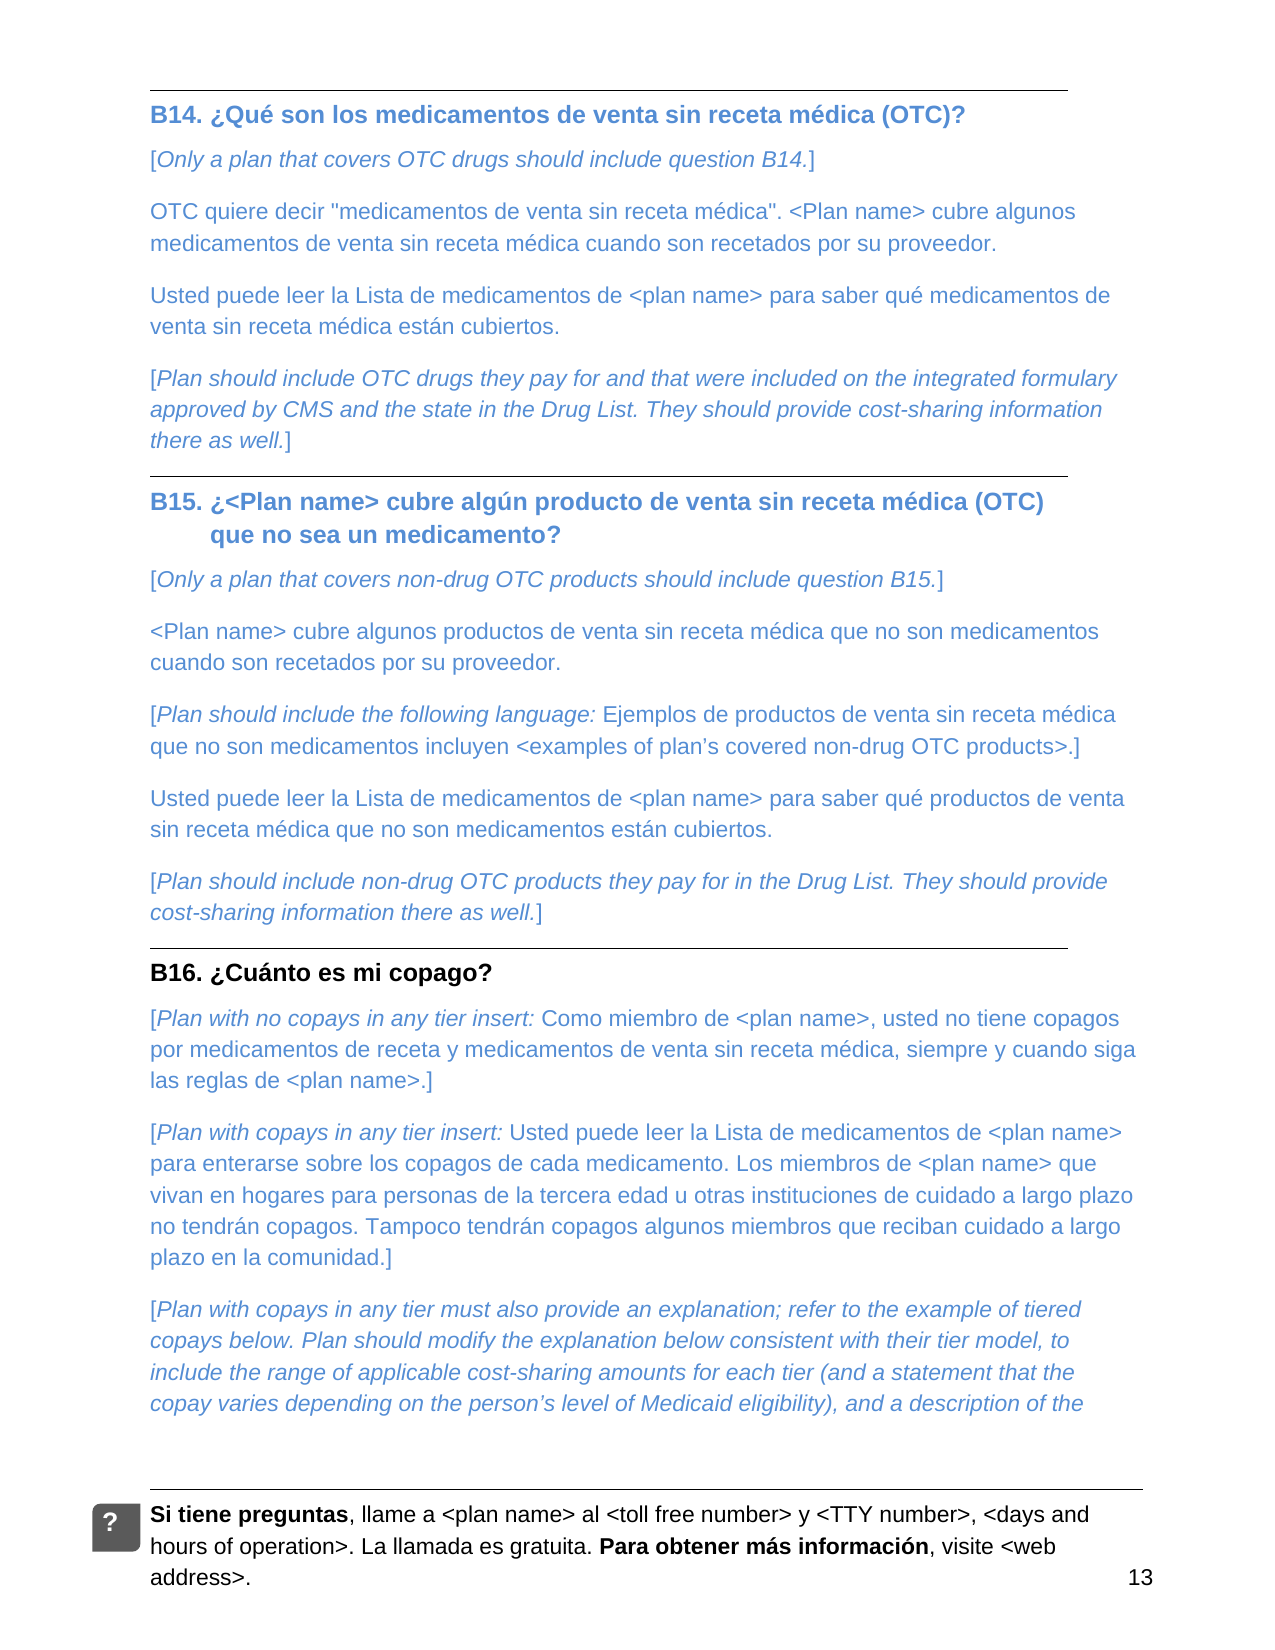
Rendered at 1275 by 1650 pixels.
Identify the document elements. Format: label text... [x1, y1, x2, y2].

text [Only a plan that covers OTC drugs should include question B14.] [150, 143, 1143, 174]
subtitle B15. ¿<Plan name> cubre algún producto de venta sin receta médica (OTC) que no sea un medicamento? [150, 477, 1068, 550]
text [Plan should include the following language: Ejemplos de productos de venta sin receta médica que no son medicamentos incluyen <examples of plan’s covered non-drug OTC products>.] [150, 698, 1143, 760]
text [Plan with copays in any tier insert: Usted puede leer la Lista de medicamentos de <plan name> para enterarse sobre los copagos de cada medicamento. Los miembros de <plan name> que vivan en hogares para personas de la tercera edad u otras instituciones de cuidado a largo plazo no tendrán copagos. Tampoco tendrán copagos algunos miembros que reciban cuidado a largo plazo en la comunidad.] [150, 1116, 1143, 1272]
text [150, 1293, 1143, 1418]
text OTC quiere decir "medicamentos de venta sin receta médica". <Plan name> cubre algunos medicamentos de venta sin receta médica cuando son recetados por su proveedor. [150, 195, 1143, 257]
text [Plan with no copays in any tier insert: Como miembro de <plan name>, usted no tiene copagos por medicamentos de receta y medicamentos de venta sin receta médica, siempre y cuando siga las reglas de <plan name>.] [150, 1001, 1143, 1095]
subtitle B16. ¿Cuánto es mi copago? [150, 949, 1068, 988]
text [Plan should include OTC drugs they pay for and that were included on the integrated formulary approved by CMS and the state in the Drug List. They should provide cost-sharing information there as well.] [150, 361, 1143, 455]
text <Plan name> cubre algunos productos de venta sin receta médica que no son medicamentos cuando son recetados por su proveedor. [150, 614, 1143, 677]
text Usted puede leer la Lista de medicamentos de <plan name> para saber qué productos de venta sin receta médica que no son medicamentos están cubiertos. [150, 781, 1143, 844]
text [Plan should include non-drug OTC products they pay for in the Drug List. They should provide cost-sharing information there as well.] [150, 864, 1143, 927]
text Usted puede leer la Lista de medicamentos de <plan name> para saber qué medicamentos de venta sin receta médica están cubiertos. [150, 278, 1143, 341]
text [Only a plan that covers non-drug OTC products should include question B15.] [150, 562, 1143, 594]
subtitle B14. ¿Qué son los medicamentos de venta sin receta médica (OTC)? [150, 91, 1068, 130]
